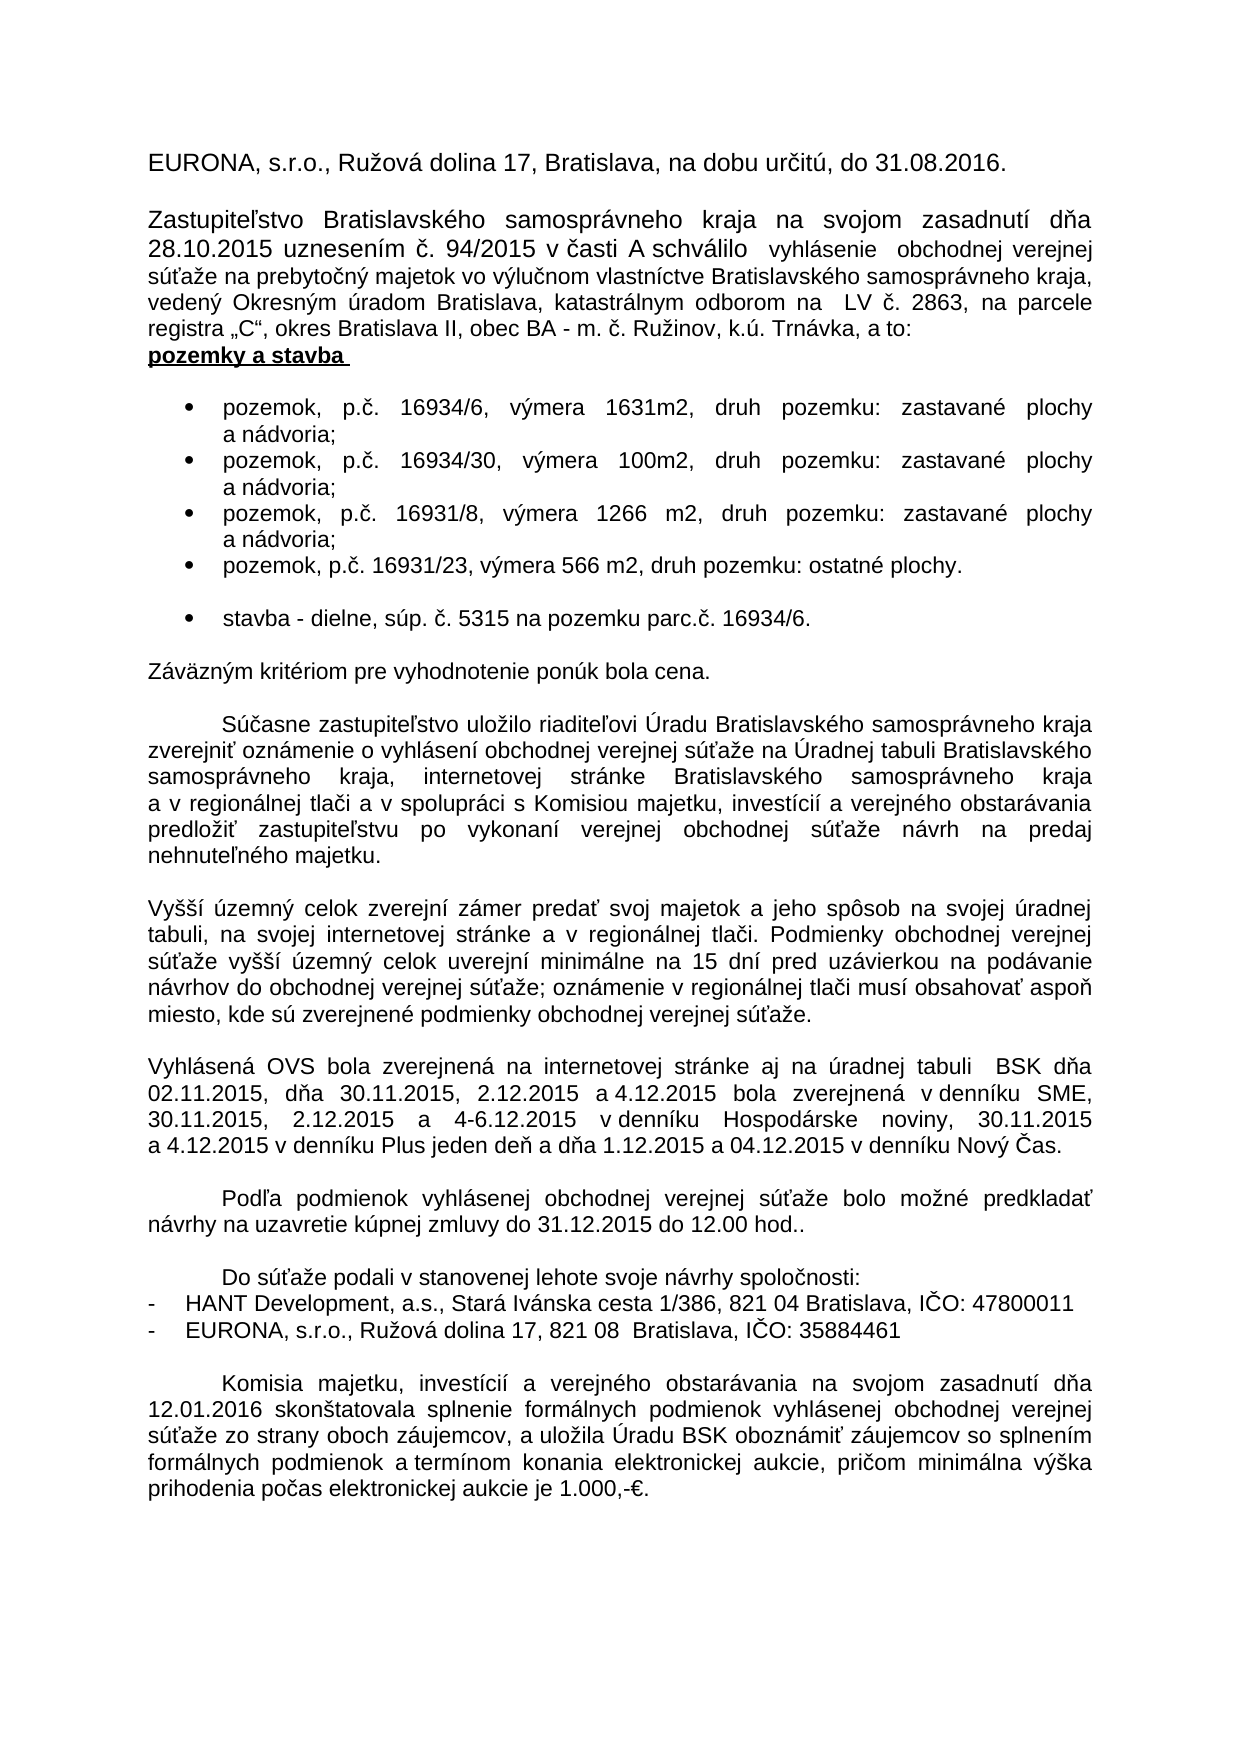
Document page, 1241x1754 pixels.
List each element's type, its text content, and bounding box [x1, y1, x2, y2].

list pozemok, p.č. 16931/23, výmera 566 m2, druh pozemku: ostatné plochy. [185, 552, 1093, 579]
list Vyhlásená OVS bola zverejnená na internetovej stránke aj na úradnej tabuli BSK dňa 02.11.2015, dňa 30.11.2015, 2.12.2015 a 4.12.2015 bola zverejnená v denníku SME, 30.11.2015, 2.12.2015 a 4-6.12.2015 v denníku Hospodárske noviny, 30.11.2015 a 4.12.2015 v denníku Plus jeden deň a dňa 1.12.2015 a 04.12.2015 v denníku Nový Čas. [148, 1053, 1093, 1159]
list Záväzným kritériom pre vyhodnotenie ponúk bola cena. [148, 658, 1093, 684]
list stavba - dielne, súp. č. 5315 na pozemku parc.č. 16934/6. [185, 605, 1093, 632]
text pozemky a stavba [148, 342, 1093, 368]
text Do súťaže podali v stanovenej lehote svoje návrhy spoločnosti: [148, 1264, 1093, 1290]
text Vyšší územný celok zverejní zámer predať svoj majetok a jeho spôsob na svojej úradnej tabuli, na svojej internetovej stránke a v regionálnej tlači. Podmienky obchodnej verejnej súťaže vyšší územný celok uverejní minimálne na 15 dní pred uzávierkou na podávanie návrhov do obchodnej verejnej súťaže; oznámenie v regionálnej tlači musí obsahovať aspoň miesto, kde sú zverejnené podmienky obchodnej verejnej súťaže. [148, 895, 1093, 1027]
list HANT Development, a.s., Stará Ivánska cesta 1/386, 821 04 Bratislava, IČO: 47800011 [148, 1290, 1093, 1317]
list EURONA, s.r.o., Ružová dolina 17, 821 08 Bratislava, IČO: 35884461 [148, 1317, 1093, 1343]
text Podľa podmienok vyhlásenej obchodnej verejnej súťaže bolo možné predkladať návrhy na uzavretie kúpnej zmluvy do 31.12.2015 do 12.00 hod.. [148, 1185, 1093, 1238]
text Komisia majetku, investícií a verejného obstarávania na svojom zasadnutí dňa 12.01.2016 skonštatovala splnenie formálnych podmienok vyhlásenej obchodnej verejnej súťaže zo strany oboch záujemcov, a uložila Úradu BSK oboznámiť záujemcov so splnením formálnych podmienok a termínom konania elektronickej aukcie, pričom minimálna výška prihodenia počas elektronickej aukcie je 1.000,-€. [148, 1369, 1093, 1501]
list pozemok, p.č. 16934/30, výmera 100m2, druh pozemku: zastavané plochy a nádvoria; [185, 447, 1093, 500]
list pozemok, p.č. 16931/8, výmera 1266 m2, druh pozemku: zastavané plochy a nádvoria; [185, 500, 1093, 552]
text Súčasne zastupiteľstvo uložilo riaditeľovi Úradu Bratislavského samosprávneho kraja zverejniť oznámenie o vyhlásení obchodnej verejnej súťaže na Úradnej tabuli Bratislavského samosprávneho kraja, internetovej stránke Bratislavského samosprávneho kraja a v regionálnej tlači a v spolupráci s Komisiou majetku, investícií a verejného obstarávania predložiť zastupiteľstvu po vykonaní verejnej obchodnej súťaže návrh na predaj nehnuteľného majetku. [148, 711, 1093, 869]
text EURONA, s.r.o., Ružová dolina 17, Bratislava, na dobu určitú, do 31.08.2016. [148, 148, 1093, 176]
list pozemok, p.č. 16934/6, výmera 1631m2, druh pozemku: zastavané plochy a nádvoria; [185, 394, 1093, 447]
text Zastupiteľstvo Bratislavského samosprávneho kraja na svojom zasadnutí dňa 28.10.2015 uznesením č. 94/2015 v časti A schválilo vyhlásenie obchodnej verejnej súťaže na prebytočný majetok vo výlučnom vlastníctve Bratislavského samosprávneho kraja, vedený Okresným úradom Bratislava, katastrálnym odborom na LV č. 2863, na parcele registra „C“, okres Bratislava II, obec BA - m. č. Ružinov, k.ú. Trnávka, a to: [148, 205, 1093, 342]
